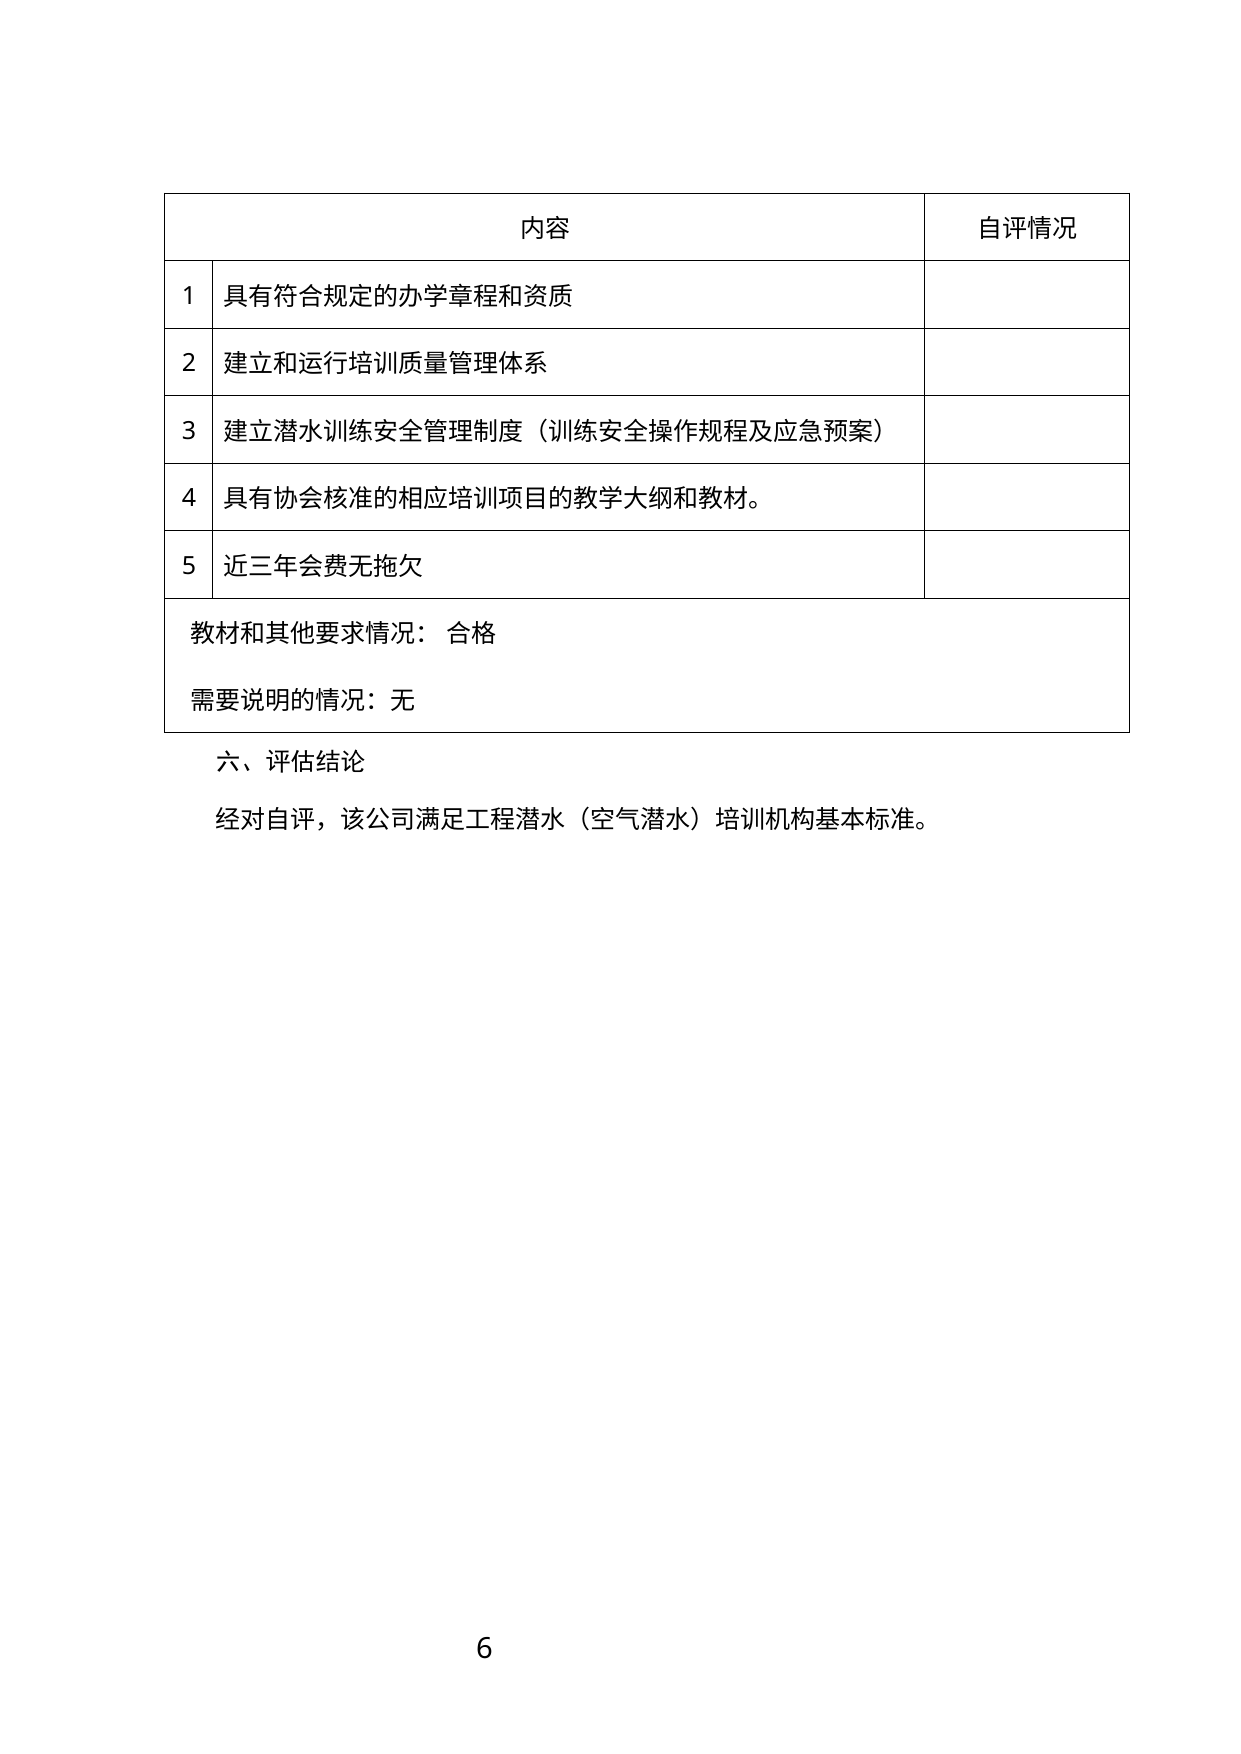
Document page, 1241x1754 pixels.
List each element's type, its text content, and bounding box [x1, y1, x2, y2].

table_header 内容 [165, 194, 924, 260]
table_cell [925, 396, 1129, 463]
table_cell [925, 531, 1129, 598]
table_cell [925, 261, 1129, 328]
subtitle 六、评估结论 [165, 745, 1087, 774]
table_cell 教材和其他要求情况： 合格 需要说明的情况：无 [165, 599, 1129, 732]
table_cell 具有符合规定的办学章程和资质 [213, 261, 924, 328]
table_header 自评情况 [925, 194, 1129, 260]
table_cell 具有协会核准的相应培训项目的教学大纲和教材。 [213, 464, 924, 530]
subtitle 经对自评，该公司满足工程潜水（空气潜水）培训机构基本标准。 [165, 784, 1087, 851]
table_cell 建立潜水训练安全管理制度（训练安全操作规程及应急预案） [213, 396, 924, 463]
table_cell [925, 464, 1129, 530]
table_cell 近三年会费无拖欠 [213, 531, 924, 598]
table_cell 1 [165, 261, 212, 328]
table_cell 4 [165, 464, 212, 530]
table_cell 5 [165, 531, 212, 598]
table_cell 3 [165, 396, 212, 463]
table_cell 2 [165, 329, 212, 395]
table_cell [925, 329, 1129, 395]
table_cell 建立和运行培训质量管理体系 [213, 329, 924, 395]
